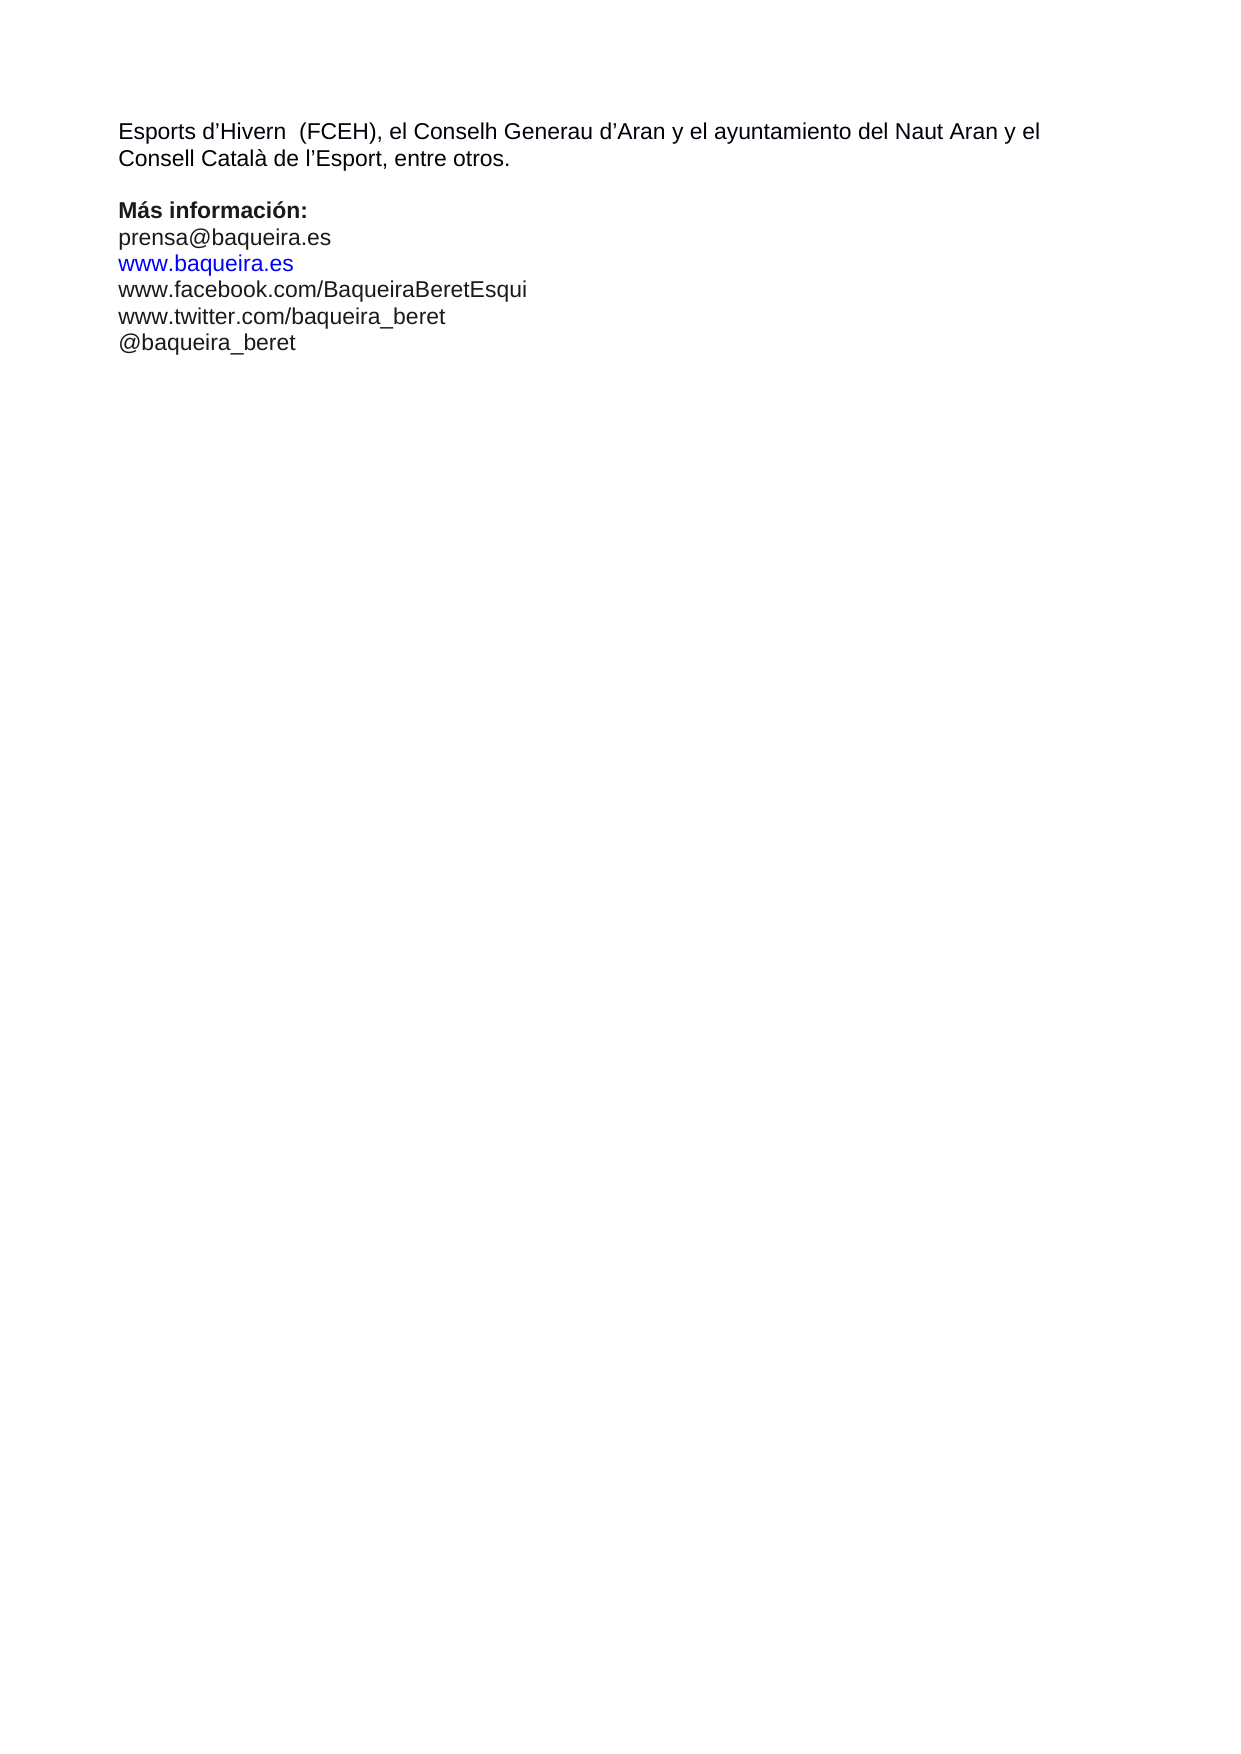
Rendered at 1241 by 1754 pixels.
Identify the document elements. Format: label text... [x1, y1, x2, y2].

text www.twitter.com/baqueira_beret [118, 303, 1122, 329]
text prensa@baqueira.es [118, 223, 1122, 250]
text @baqueira_beret [118, 329, 1122, 355]
text Más información: [118, 197, 1122, 223]
text www.facebook.com/BaqueiraBeretEsqui [118, 276, 1122, 303]
text www.baqueira.es [118, 250, 1122, 276]
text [118, 118, 1122, 171]
